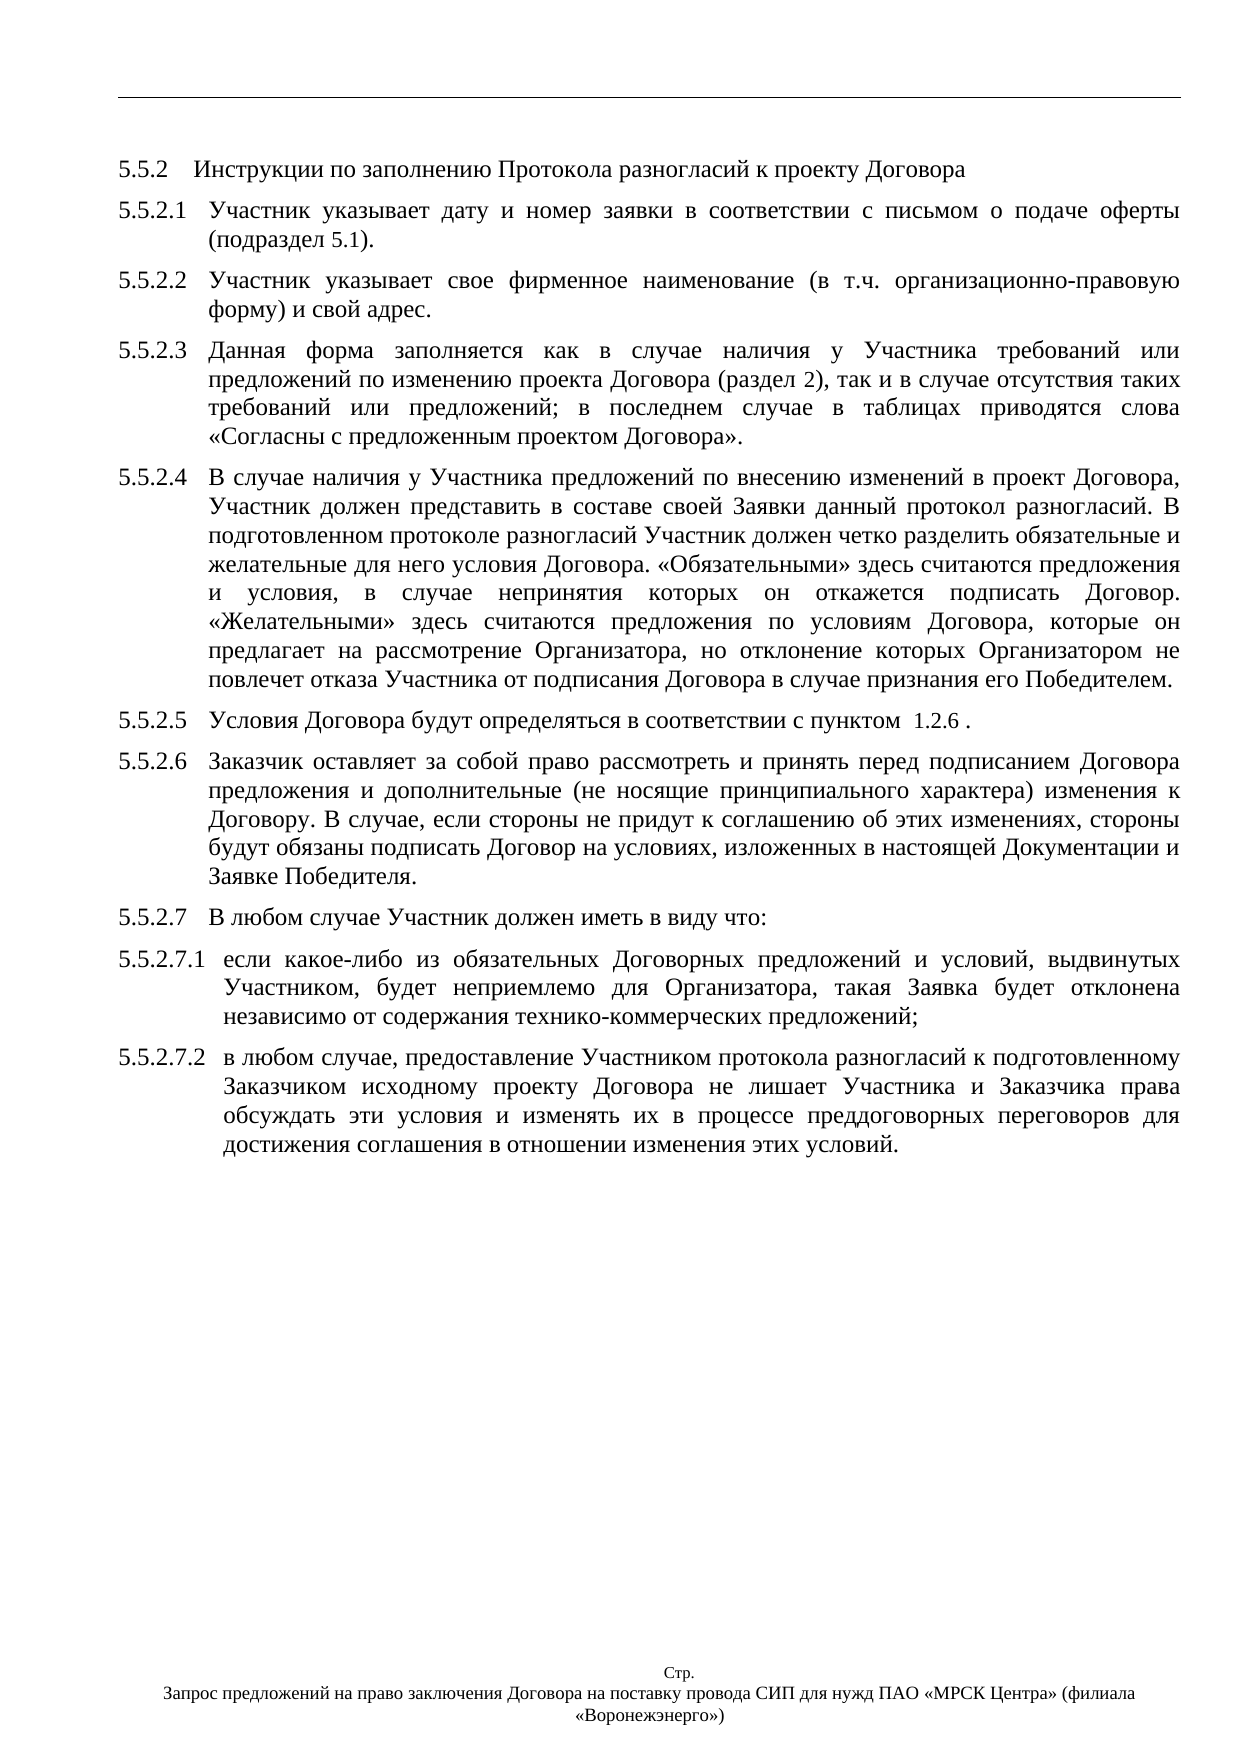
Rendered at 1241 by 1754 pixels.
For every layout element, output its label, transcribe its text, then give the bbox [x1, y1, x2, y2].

list в любом случае, предоставление Участником протокола разногласий к подготовленному Заказчиком исходному проекту Договора не лишает Участника и Заказчика права обсуждать эти условия и изменять их в процессе преддоговорных переговоров для достижения соглашения в отношении изменения этих условий. [118, 1042, 1181, 1157]
list Условия Договора будут определяться в соответствии с пунктом 1.2.6 . [118, 705, 1181, 734]
list если какое-либо из обязательных Договорных предложений и условий, выдвинутых Участником, будет неприемлемо для Организатора, такая Заявка будет отклонена независимо от содержания технико-коммерческих предложений; [118, 944, 1181, 1030]
list В любом случае Участник должен иметь в виду что: [118, 902, 1181, 931]
list В случае наличия у Участника предложений по внесению изменений в проект Договора, Участник должен представить в составе своей Заявки данный протокол разногласий. В подготовленном протоколе разногласий Участник должен четко разделить обязательные и желательные для него условия Договора. «Обязательными» здесь считаются предложения и условия, в случае непринятия которых он откажется подписать Договор. «Желательными» здесь считаются предложения по условиям Договора, которые он предлагает на рассмотрение Организатора, но отклонение которых Организатором не повлечет отказа Участника от подписания Договора в случае признания его Победителем. [118, 462, 1181, 692]
subtitle Инструкции по заполнению Протокола разногласий к проекту Договора [118, 154, 1181, 182]
list Участник указывает дату и номер заявки в соответствии с письмом о подаче оферты (подраздел 5.1). [118, 195, 1181, 252]
list Участник указывает свое фирменное наименование (в т.ч. организационно-правовую форму) и свой адрес. [118, 265, 1181, 322]
list Данная форма заполняется как в случае наличия у Участника требований или предложений по изменению проекта Договора (раздел 2), так и в случае отсутствия таких требований или предложений; в последнем случае в таблицах приводятся слова «Согласны с предложенным проектом Договора». [118, 335, 1181, 450]
list Заказчик оставляет за собой право рассмотреть и принять перед подписанием Договора предложения и дополнительные (не носящие принципиального характера) изменения к Договору. В случае, если стороны не придут к соглашению об этих изменениях, стороны будут обязаны подписать Договор на условиях, изложенных в настоящей Документации и Заявке Победителя. [118, 746, 1181, 890]
